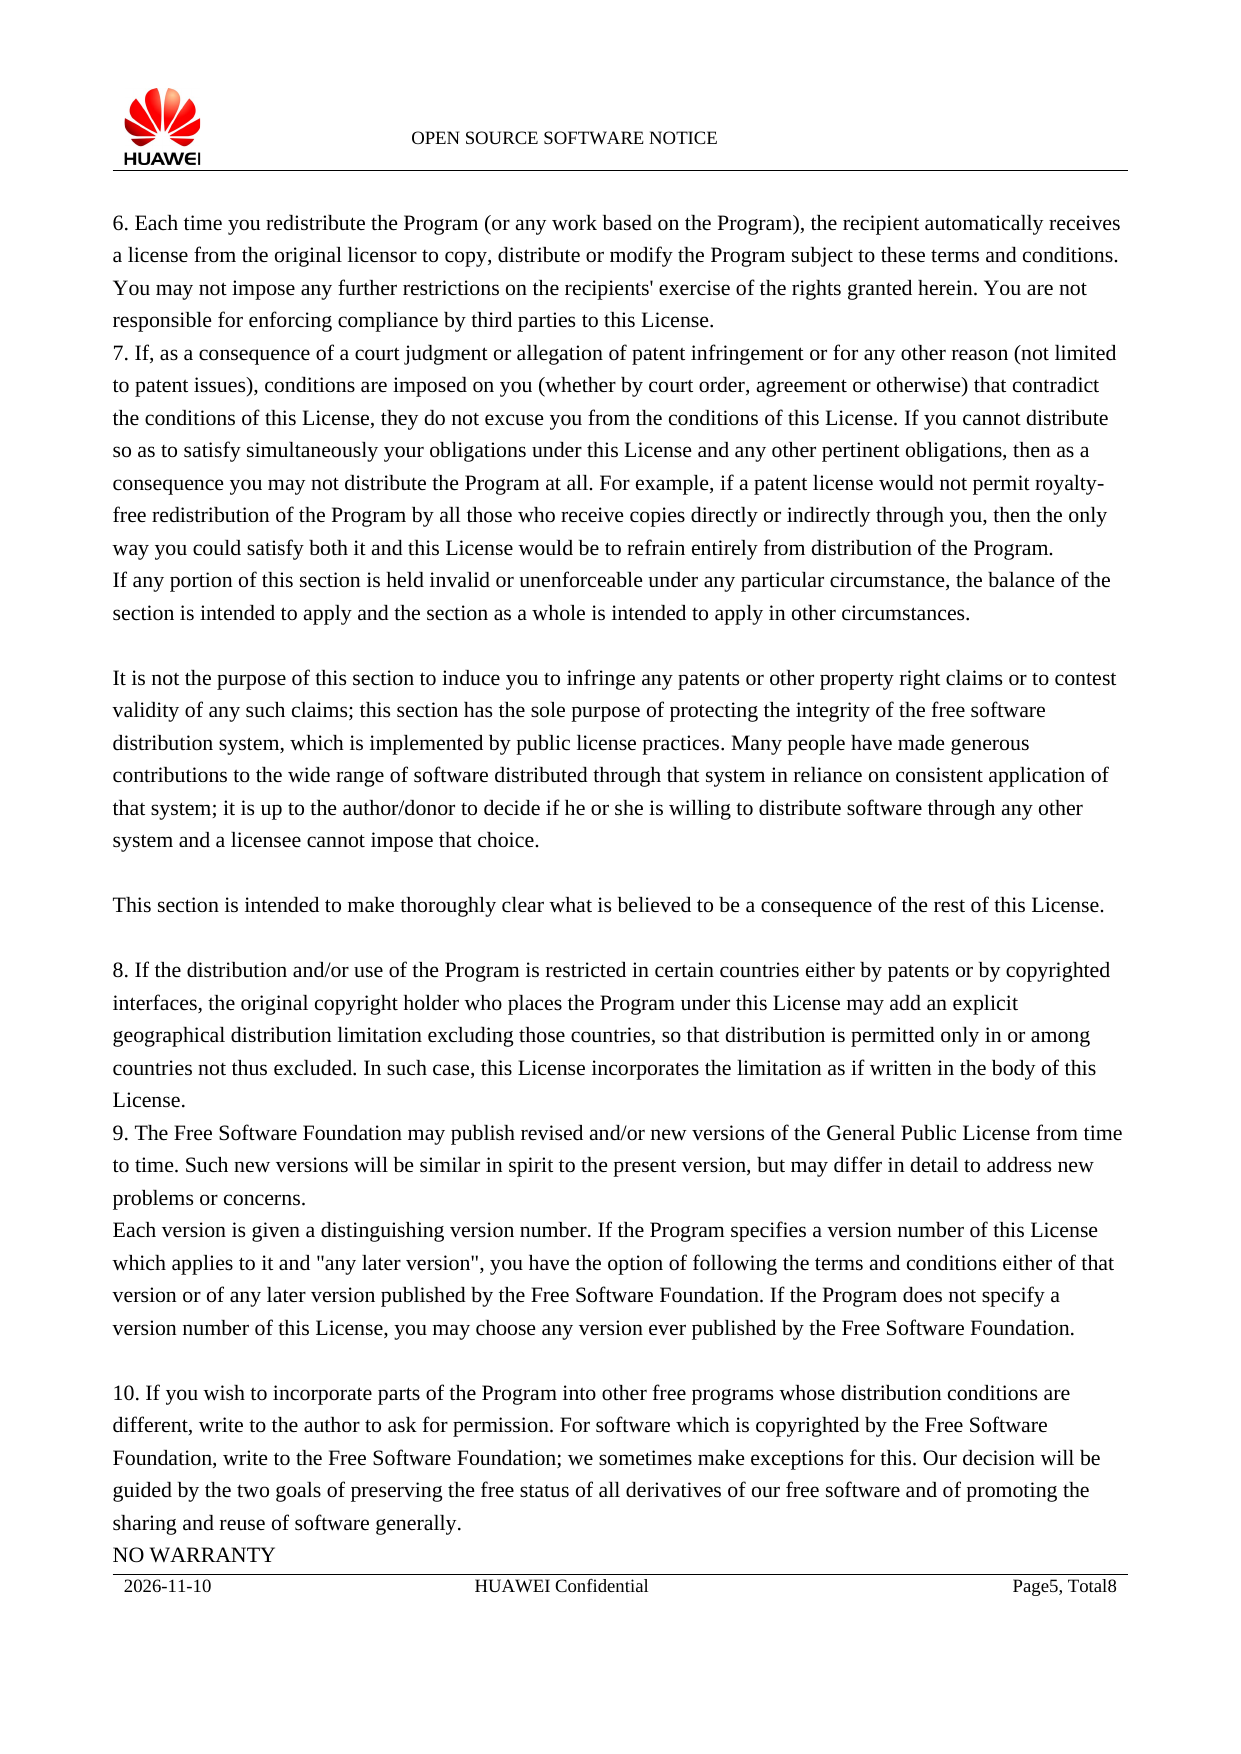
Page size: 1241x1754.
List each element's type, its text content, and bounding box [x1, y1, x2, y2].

picture [124, 88, 201, 165]
